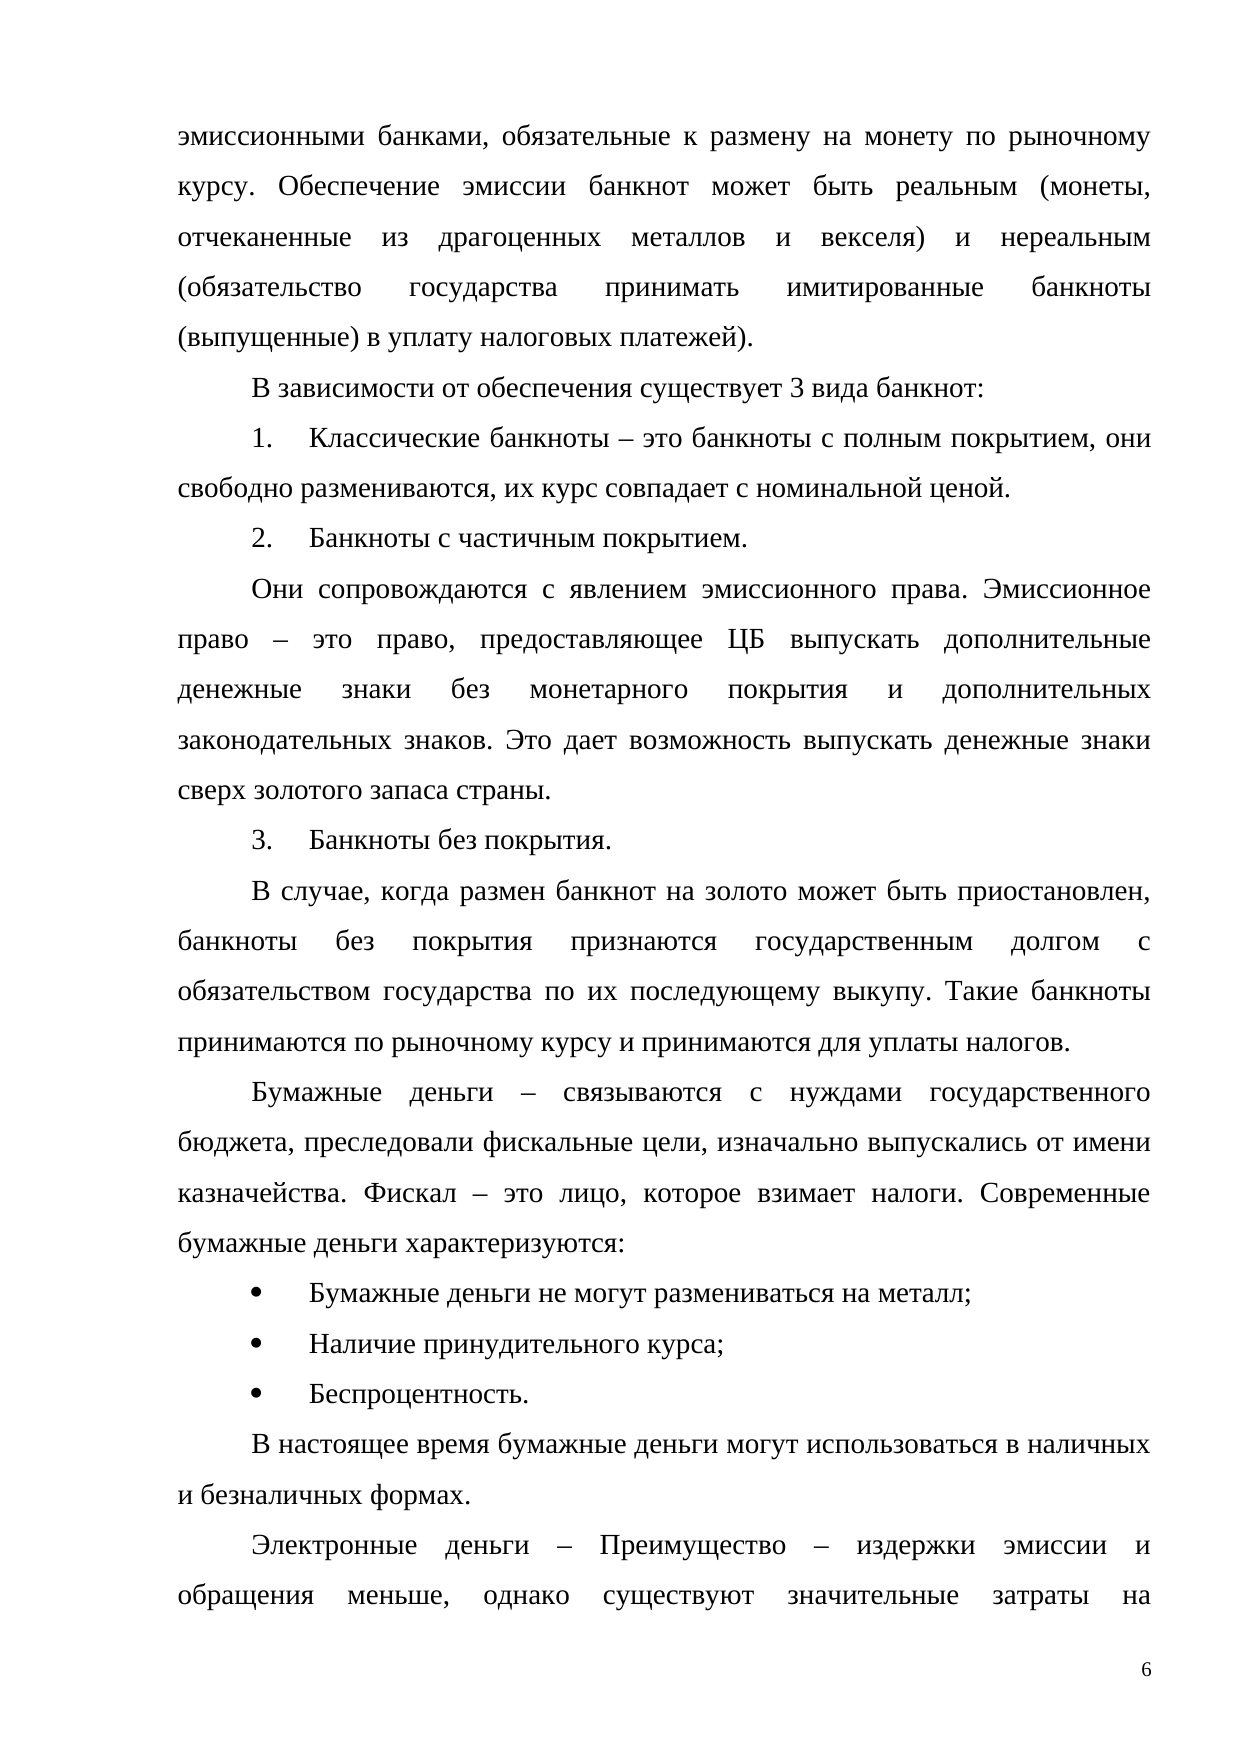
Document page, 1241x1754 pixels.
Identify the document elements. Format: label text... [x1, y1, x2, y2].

text Бумажные деньги – связываются с нуждами государственного бюджета, преследовали фискальные цели, изначально выпускались от имени казначейства. Фискал – это лицо, которое взимает налоги. Современные бумажные деньги характеризуются: [177, 1074, 1152, 1258]
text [177, 118, 1152, 353]
text Они сопровождаются с явлением эмиссионного права. Эмиссионное право – это право, предоставляющее ЦБ выпускать дополнительные денежные знаки без монетарного покрытия и дополнительных законодательных знаков. Это дает возможность выпускать денежные знаки сверх золотого запаса страны. [177, 571, 1152, 806]
list Банкноты с частичным покрытием. [177, 521, 1152, 554]
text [177, 1527, 1152, 1611]
text В случае, когда размен банкнот на золото может быть приостановлен, банкноты без покрытия признаются государственным долгом с обязательством государства по их последующему выкупу. Такие банкноты принимаются по рыночному курсу и принимаются для уплаты налогов. [177, 873, 1152, 1057]
list Наличие принудительного курса; [177, 1326, 1152, 1359]
list Классические банкноты – это банкноты с полным покрытием, они свободно размениваются, их курс совпадает с номинальной ценой. [177, 420, 1152, 504]
list Бумажные деньги не могут размениваться на металл; [177, 1275, 1152, 1309]
list Беспроцентность. [177, 1376, 1152, 1410]
list Банкноты без покрытия. [177, 822, 1152, 856]
text В зависимости от обеспечения существует 3 вида банкнот: [177, 370, 1152, 403]
text В настоящее время бумажные деньги могут использоваться в наличных и безналичных формах. [177, 1427, 1152, 1510]
